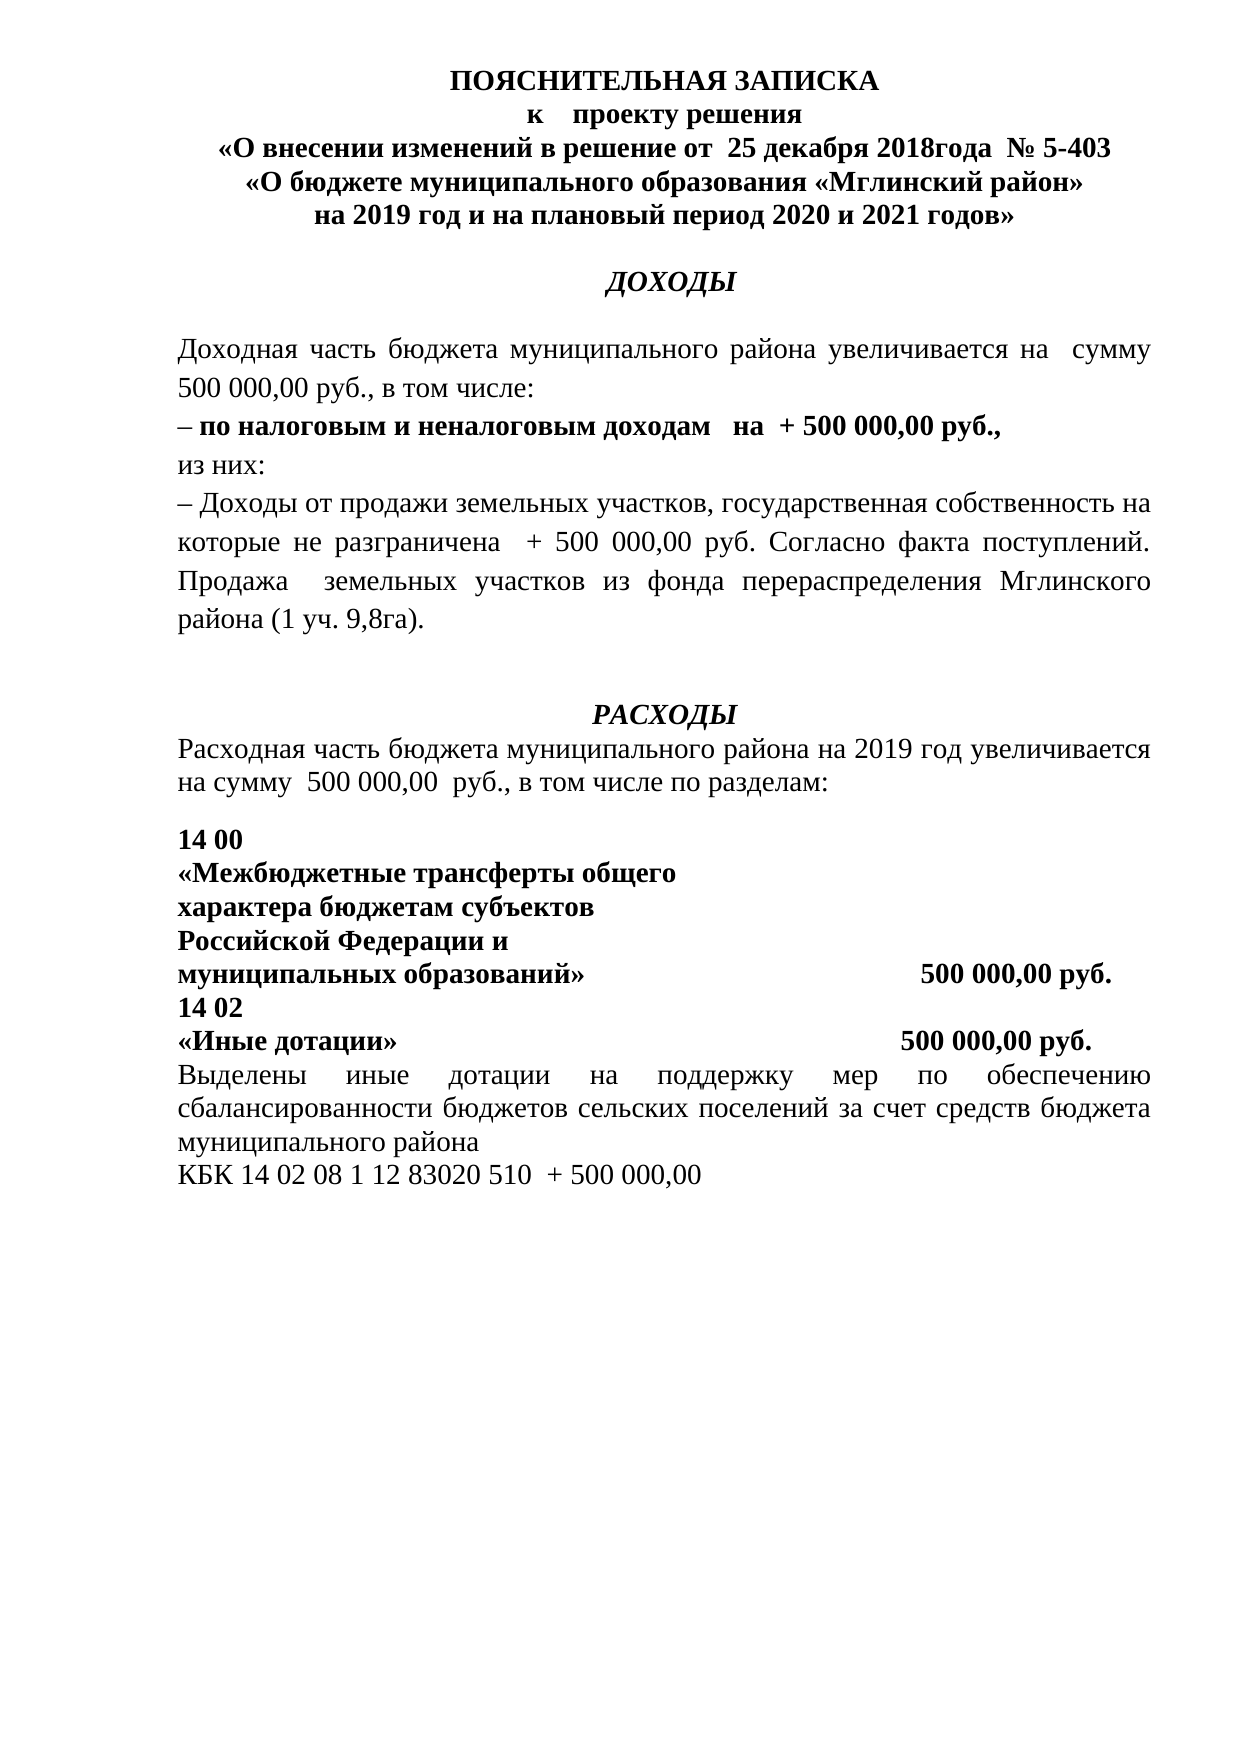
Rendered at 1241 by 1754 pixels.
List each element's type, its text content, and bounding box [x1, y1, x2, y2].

text на 2019 год и на плановый период 2020 и 2021 годов» [177, 197, 1152, 231]
text характера бюджетам субъектов [177, 889, 1152, 923]
text «Межбюджетные трансферты общего [177, 856, 1152, 889]
text из них: [177, 447, 1152, 481]
text ДОХОДЫ [177, 264, 1152, 298]
text – Доходы от продажи земельных участков, государственная собственность на которые не разграничена + 500 000,00 руб. Согласно факта поступлений. Продажа земельных участков из фонда перераспределения Мглинского района (1 уч. 9,8га). [177, 486, 1152, 635]
text Расходная часть бюджета муниципального района на 2019 год увеличивается на сумму 500 000,00 руб., в том числе по разделам: [177, 731, 1152, 798]
text «О внесении изменений в решение от 25 декабря 2018года № 5-403 [177, 130, 1152, 164]
text к проекту решения [177, 97, 1152, 130]
text муниципальных образований» 500 000,00 руб. [177, 956, 1152, 990]
text Российской Федерации и [177, 923, 1152, 956]
text Доходная часть бюджета муниципального района увеличивается на сумму 500 000,00 руб., в том числе: [177, 331, 1152, 403]
text Выделены иные дотации на поддержку мер по обеспечению сбалансированности бюджетов сельских поселений за счет средств бюджета муниципального района [177, 1057, 1152, 1157]
text ПОЯСНИТЕЛЬНАЯ ЗАПИСКА [177, 63, 1152, 97]
text «О бюджете муниципального образования «Мглинский район» [177, 164, 1152, 197]
text 14 00 [177, 822, 1152, 856]
text РАСХОДЫ [177, 697, 1152, 731]
text «Иные дотации» 500 000,00 руб. [177, 1023, 1152, 1057]
text КБК 14 02 08 1 12 83020 510 + 500 000,00 [177, 1157, 1152, 1191]
text – по налоговым и неналоговым доходам на + 500 000,00 руб., [177, 408, 1152, 442]
text 14 02 [177, 990, 1152, 1023]
